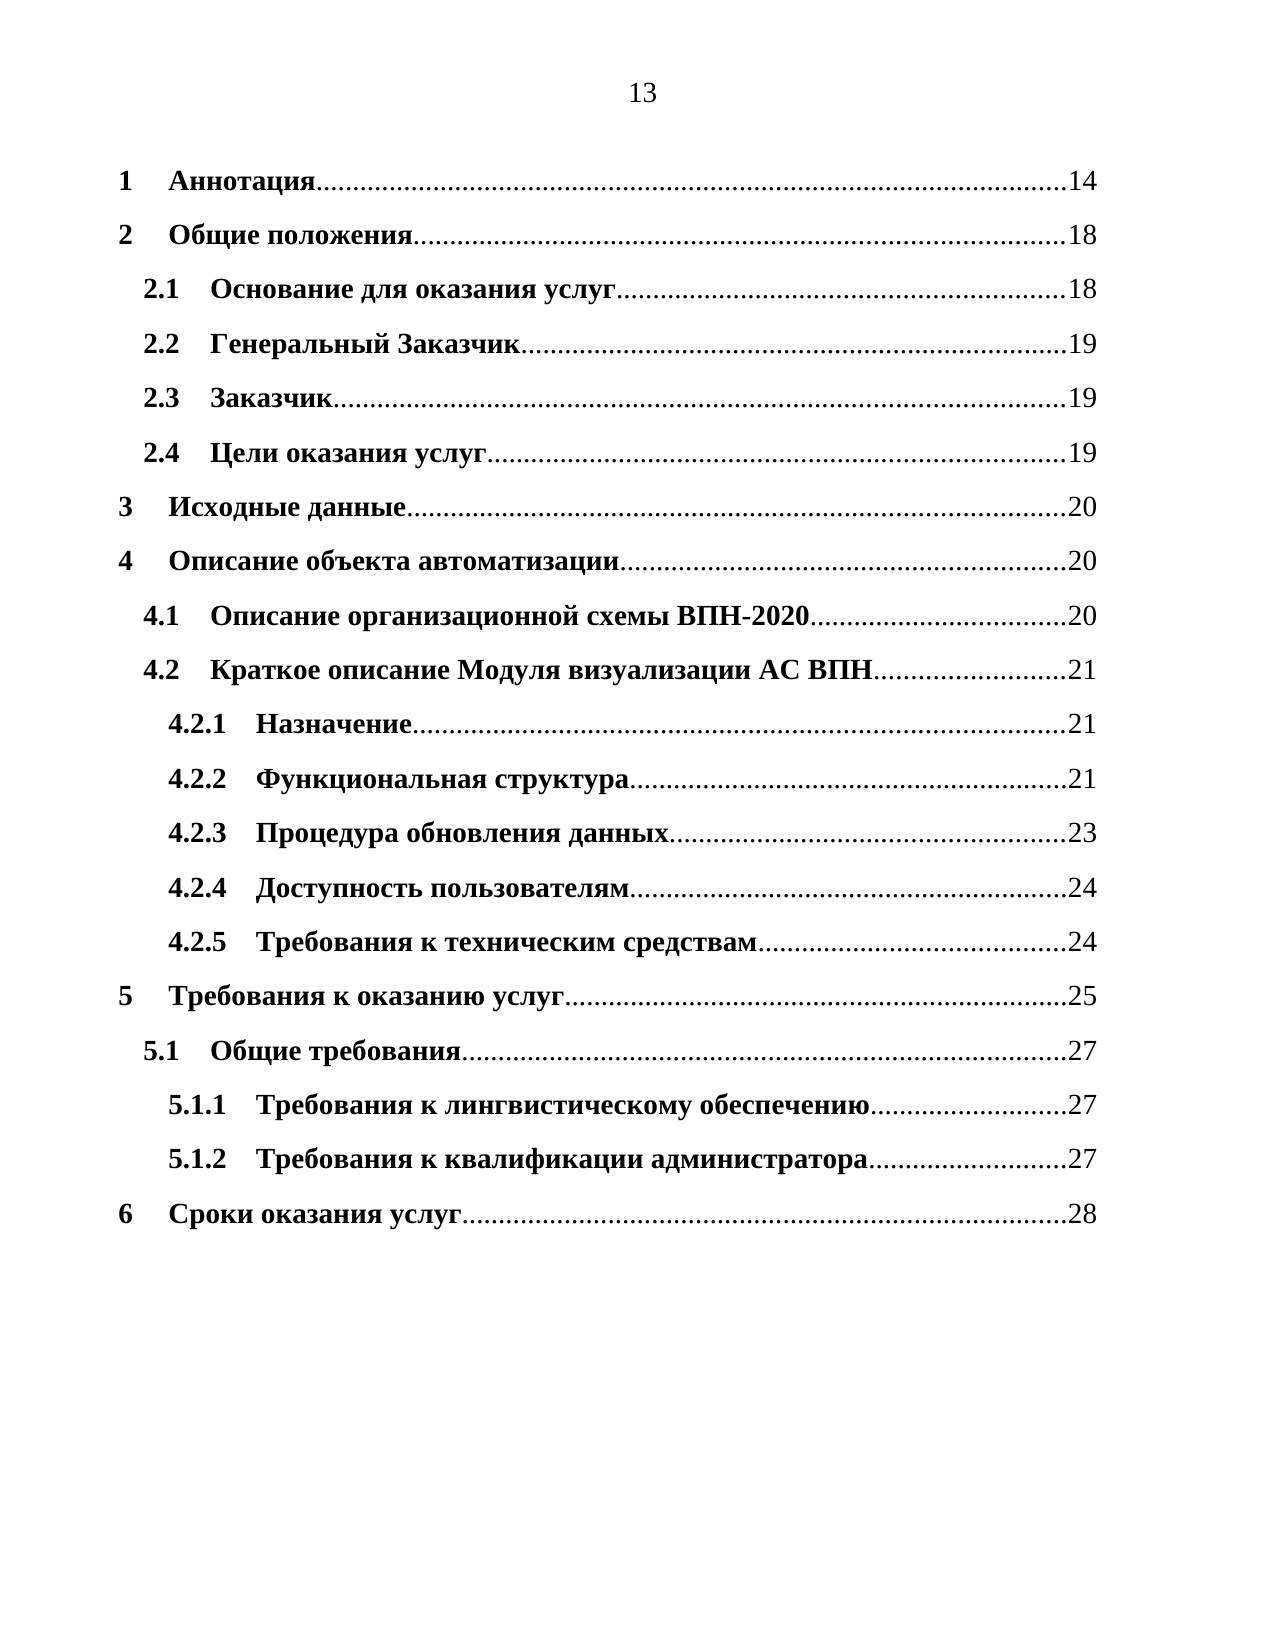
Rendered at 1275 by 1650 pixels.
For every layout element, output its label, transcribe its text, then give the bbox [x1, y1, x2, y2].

text 5.1.2 Требования к квалификации администратора 27 [168, 1142, 1167, 1175]
text 3 Исходные данные 20 [118, 489, 1167, 523]
text 5.1.1 Требования к лингвистическому обеспечению 27 [168, 1087, 1167, 1121]
text 4.2 Краткое описание Модуля визуализации АС ВПН 21 [143, 652, 1167, 686]
text 6 Сроки оказания услуг 28 [118, 1196, 1167, 1229]
text 4.2.1 Назначение 21 [168, 707, 1167, 740]
text 4.2.4 Доступность пользователям 24 [168, 870, 1167, 903]
text 4.1 Описание организационной схемы ВПН-2020 20 [143, 598, 1167, 631]
text 4.2.3 Процедура обновления данных 23 [168, 815, 1167, 849]
text 4.2.5 Требования к техническим средствам 24 [168, 924, 1167, 958]
text 1 Аннотация 14 [118, 163, 1167, 196]
text 2.1 Основание для оказания услуг 18 [143, 272, 1167, 305]
text 2.2 Генеральный Заказчик 19 [143, 326, 1167, 359]
text 2 Общие положения 18 [118, 217, 1167, 251]
text 5 Требования к оказанию услуг 25 [118, 978, 1167, 1012]
text 5.1 Общие требования 27 [143, 1033, 1167, 1066]
text 4 Описание объекта автоматизации 20 [118, 543, 1167, 577]
text 2.3 Заказчик 19 [143, 380, 1167, 414]
text 4.2.2 Функциональная структура 21 [168, 761, 1167, 794]
text 2.4 Цели оказания услуг 19 [143, 435, 1167, 468]
